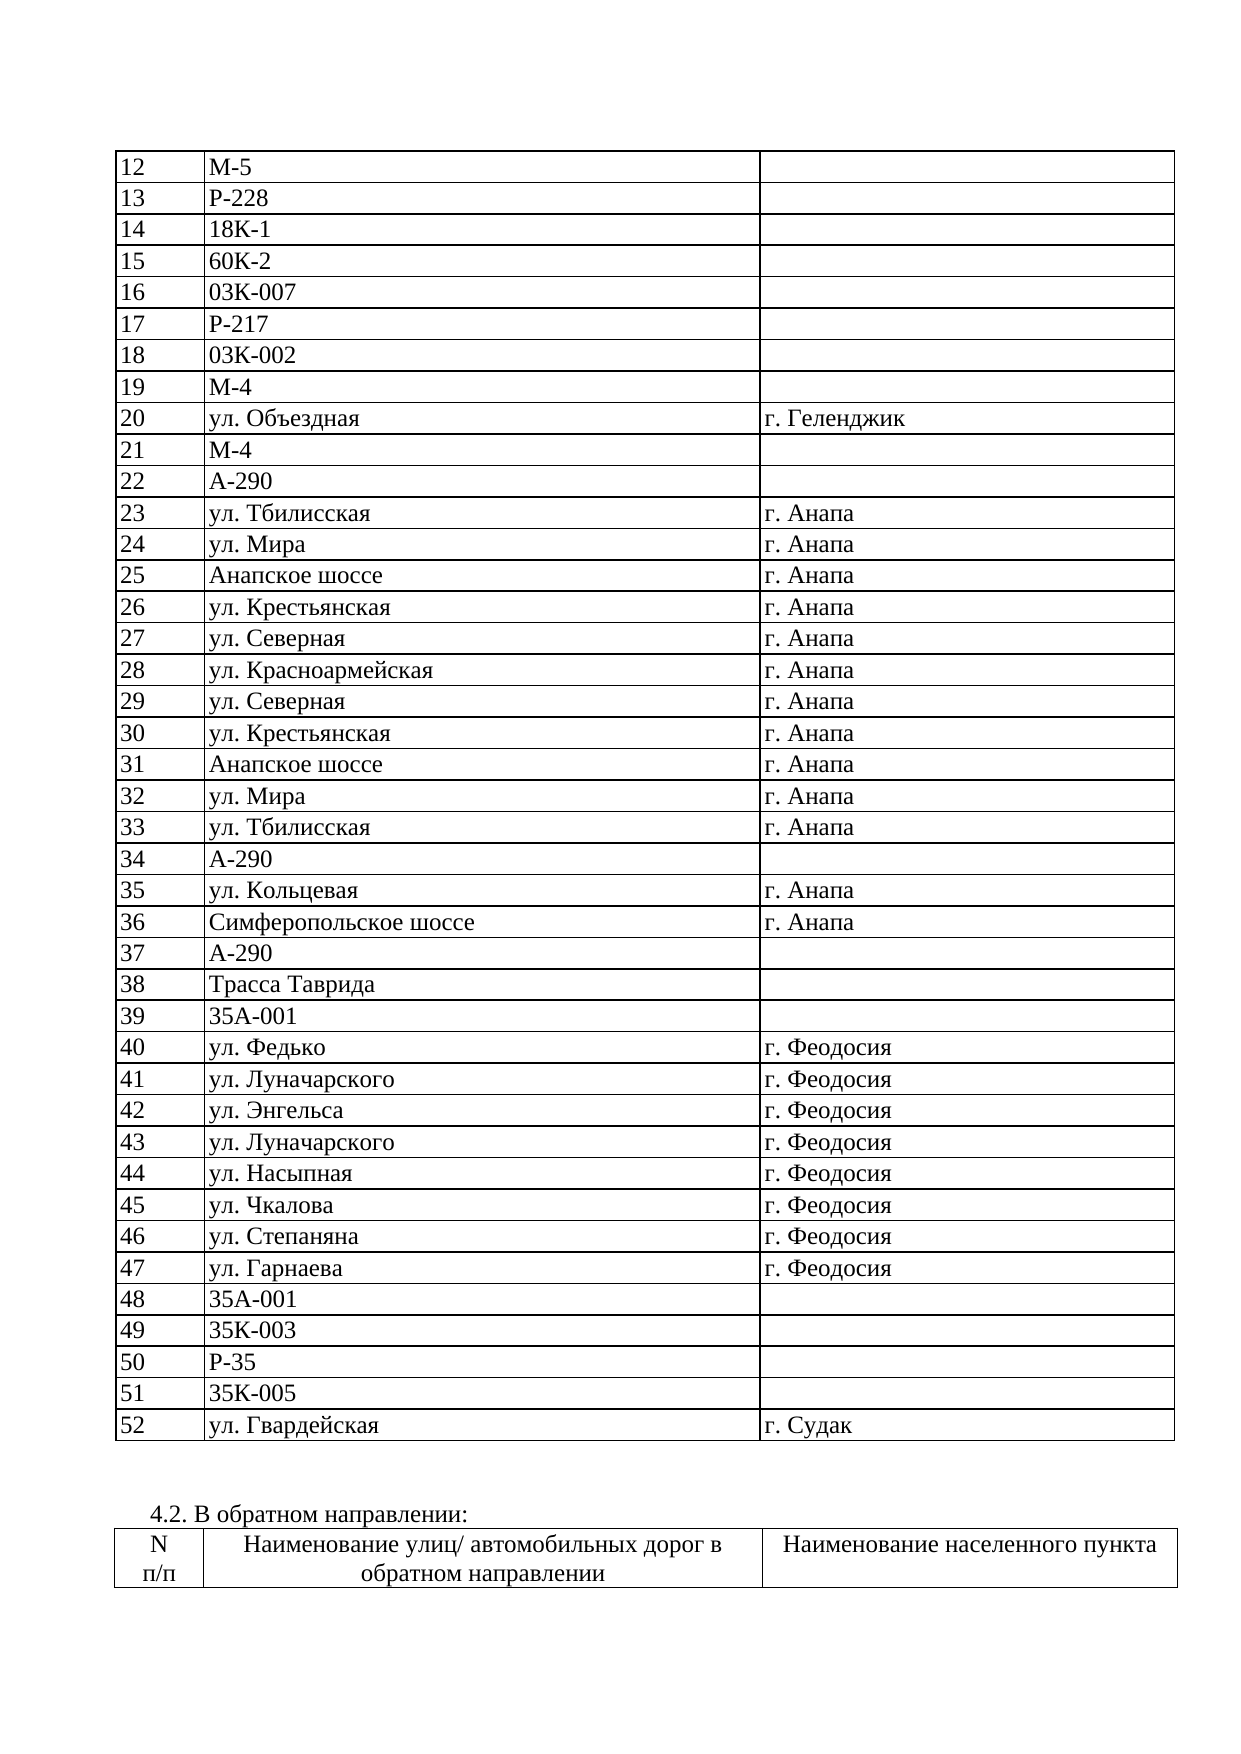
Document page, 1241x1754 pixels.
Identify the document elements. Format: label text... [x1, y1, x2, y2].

table_cell 22 [117, 466, 204, 496]
table_cell 24 [117, 529, 204, 559]
table_cell г. Анапа [761, 749, 1174, 779]
table_cell 44 [117, 1158, 204, 1188]
table_cell 03К-002 [205, 340, 759, 370]
table_cell 36 [117, 907, 204, 936]
table_cell 19 [117, 372, 204, 402]
table_cell [761, 970, 1174, 999]
table_cell [761, 152, 1174, 181]
table_cell ул. Кольцевая [205, 875, 759, 905]
text 4.2. В обратном направлении: [150, 1499, 1090, 1528]
table_cell 35 [117, 875, 204, 905]
table_cell 35К-005 [205, 1378, 759, 1408]
table_cell 46 [117, 1221, 204, 1251]
table_cell г. Феодосия [761, 1032, 1174, 1062]
table_cell 48 [117, 1284, 204, 1314]
table_cell М-4 [205, 435, 759, 464]
table_cell 29 [117, 686, 204, 716]
table_cell г. Анапа [761, 655, 1174, 685]
table_cell [761, 246, 1174, 276]
table_cell Анапское шоссе [205, 749, 759, 779]
table_cell ул. Гвардейская [205, 1410, 759, 1440]
table_cell 33 [117, 812, 204, 842]
table_cell [761, 1001, 1174, 1031]
table_cell г. Анапа [761, 875, 1174, 905]
table_cell 23 [117, 498, 204, 527]
table_cell [761, 435, 1174, 464]
table_cell 37 [117, 938, 204, 968]
table_cell г. Анапа [761, 561, 1174, 590]
table_cell г. Феодосия [761, 1221, 1174, 1251]
table_cell Трасса Таврида [205, 970, 759, 999]
table_cell 18 [117, 340, 204, 370]
table_cell [761, 938, 1174, 968]
table_cell г. Судак [761, 1410, 1174, 1440]
table_cell ул. Мира [205, 781, 759, 811]
table_cell 49 [117, 1316, 204, 1345]
table_cell 60К-2 [205, 246, 759, 276]
table_cell [761, 277, 1174, 307]
table_cell 51 [117, 1378, 204, 1408]
table_cell 20 [117, 403, 204, 433]
table_cell ул. Луначарского [205, 1127, 759, 1157]
table_cell [761, 309, 1174, 339]
table_cell 35А-001 [205, 1001, 759, 1031]
table_cell ул. Насыпная [205, 1158, 759, 1188]
table_cell 52 [117, 1410, 204, 1440]
table_cell г. Феодосия [761, 1095, 1174, 1125]
table_cell ул. Красноармейская [205, 655, 759, 685]
table_cell ул. Федько [205, 1032, 759, 1062]
table_cell г. Феодосия [761, 1190, 1174, 1219]
table_cell г. Анапа [761, 623, 1174, 653]
table_cell А-290 [205, 466, 759, 496]
table_cell 27 [117, 623, 204, 653]
table_cell 41 [117, 1064, 204, 1094]
table_cell 43 [117, 1127, 204, 1157]
table_header Наименование улиц/ автомобильных дорог в обратном направлении [204, 1529, 762, 1587]
table_cell [761, 466, 1174, 496]
table_cell 14 [117, 215, 204, 244]
table_cell ул. Крестьянская [205, 718, 759, 748]
table_cell г. Анапа [761, 529, 1174, 559]
table_cell 18К-1 [205, 215, 759, 244]
table_cell ул. Чкалова [205, 1190, 759, 1219]
table_cell 26 [117, 592, 204, 622]
table_header Наименование населенного пункта [763, 1529, 1177, 1587]
table_cell 12 [117, 152, 204, 181]
table_cell 35К-003 [205, 1316, 759, 1345]
table_cell [761, 1347, 1174, 1377]
table_cell [761, 844, 1174, 873]
table_cell Р-35 [205, 1347, 759, 1377]
table_cell г. Феодосия [761, 1253, 1174, 1282]
table_cell г. Геленджик [761, 403, 1174, 433]
table_cell ул. Тбилисская [205, 498, 759, 527]
table_cell 38 [117, 970, 204, 999]
table_cell 34 [117, 844, 204, 873]
table_cell ул. Степаняна [205, 1221, 759, 1251]
table_cell 25 [117, 561, 204, 590]
table_cell г. Феодосия [761, 1127, 1174, 1157]
table_cell М-4 [205, 372, 759, 402]
table_cell 50 [117, 1347, 204, 1377]
table_cell г. Анапа [761, 812, 1174, 842]
table_cell 21 [117, 435, 204, 464]
table_cell 13 [117, 183, 204, 213]
table_cell ул. Мира [205, 529, 759, 559]
table_cell [761, 1378, 1174, 1408]
table_cell Симферопольское шоссе [205, 907, 759, 936]
table_cell А-290 [205, 844, 759, 873]
table_header N п/п [115, 1529, 203, 1587]
table_cell 28 [117, 655, 204, 685]
table_cell Р-228 [205, 183, 759, 213]
table_cell М-5 [205, 152, 759, 181]
table_cell А-290 [205, 938, 759, 968]
table_cell [761, 372, 1174, 402]
table_cell ул. Луначарского [205, 1064, 759, 1094]
table_cell [761, 183, 1174, 213]
table_cell 03К-007 [205, 277, 759, 307]
table_cell [761, 215, 1174, 244]
table_cell 47 [117, 1253, 204, 1282]
table_cell г. Анапа [761, 781, 1174, 811]
table_cell ул. Гарнаева [205, 1253, 759, 1282]
table_cell ул. Северная [205, 623, 759, 653]
table_cell [761, 1284, 1174, 1314]
table_cell ул. Северная [205, 686, 759, 716]
table_cell 17 [117, 309, 204, 339]
table_cell 40 [117, 1032, 204, 1062]
table_cell ул. Тбилисская [205, 812, 759, 842]
table_cell г. Анапа [761, 592, 1174, 622]
table_cell г. Феодосия [761, 1064, 1174, 1094]
table_cell 15 [117, 246, 204, 276]
table_cell 42 [117, 1095, 204, 1125]
table_cell [761, 340, 1174, 370]
table_cell г. Феодосия [761, 1158, 1174, 1188]
table_cell ул. Крестьянская [205, 592, 759, 622]
table_cell 16 [117, 277, 204, 307]
table_cell 30 [117, 718, 204, 748]
table_cell г. Анапа [761, 686, 1174, 716]
table_cell г. Анапа [761, 718, 1174, 748]
table_cell 39 [117, 1001, 204, 1031]
table_cell г. Анапа [761, 498, 1174, 527]
table_cell г. Анапа [761, 907, 1174, 936]
table_cell 35А-001 [205, 1284, 759, 1314]
table_cell ул. Энгельса [205, 1095, 759, 1125]
table_cell 45 [117, 1190, 204, 1219]
table_cell 32 [117, 781, 204, 811]
table_cell Р-217 [205, 309, 759, 339]
table_cell [761, 1316, 1174, 1345]
table_cell 31 [117, 749, 204, 779]
table_cell Анапское шоссе [205, 561, 759, 590]
table_cell ул. Объездная [205, 403, 759, 433]
